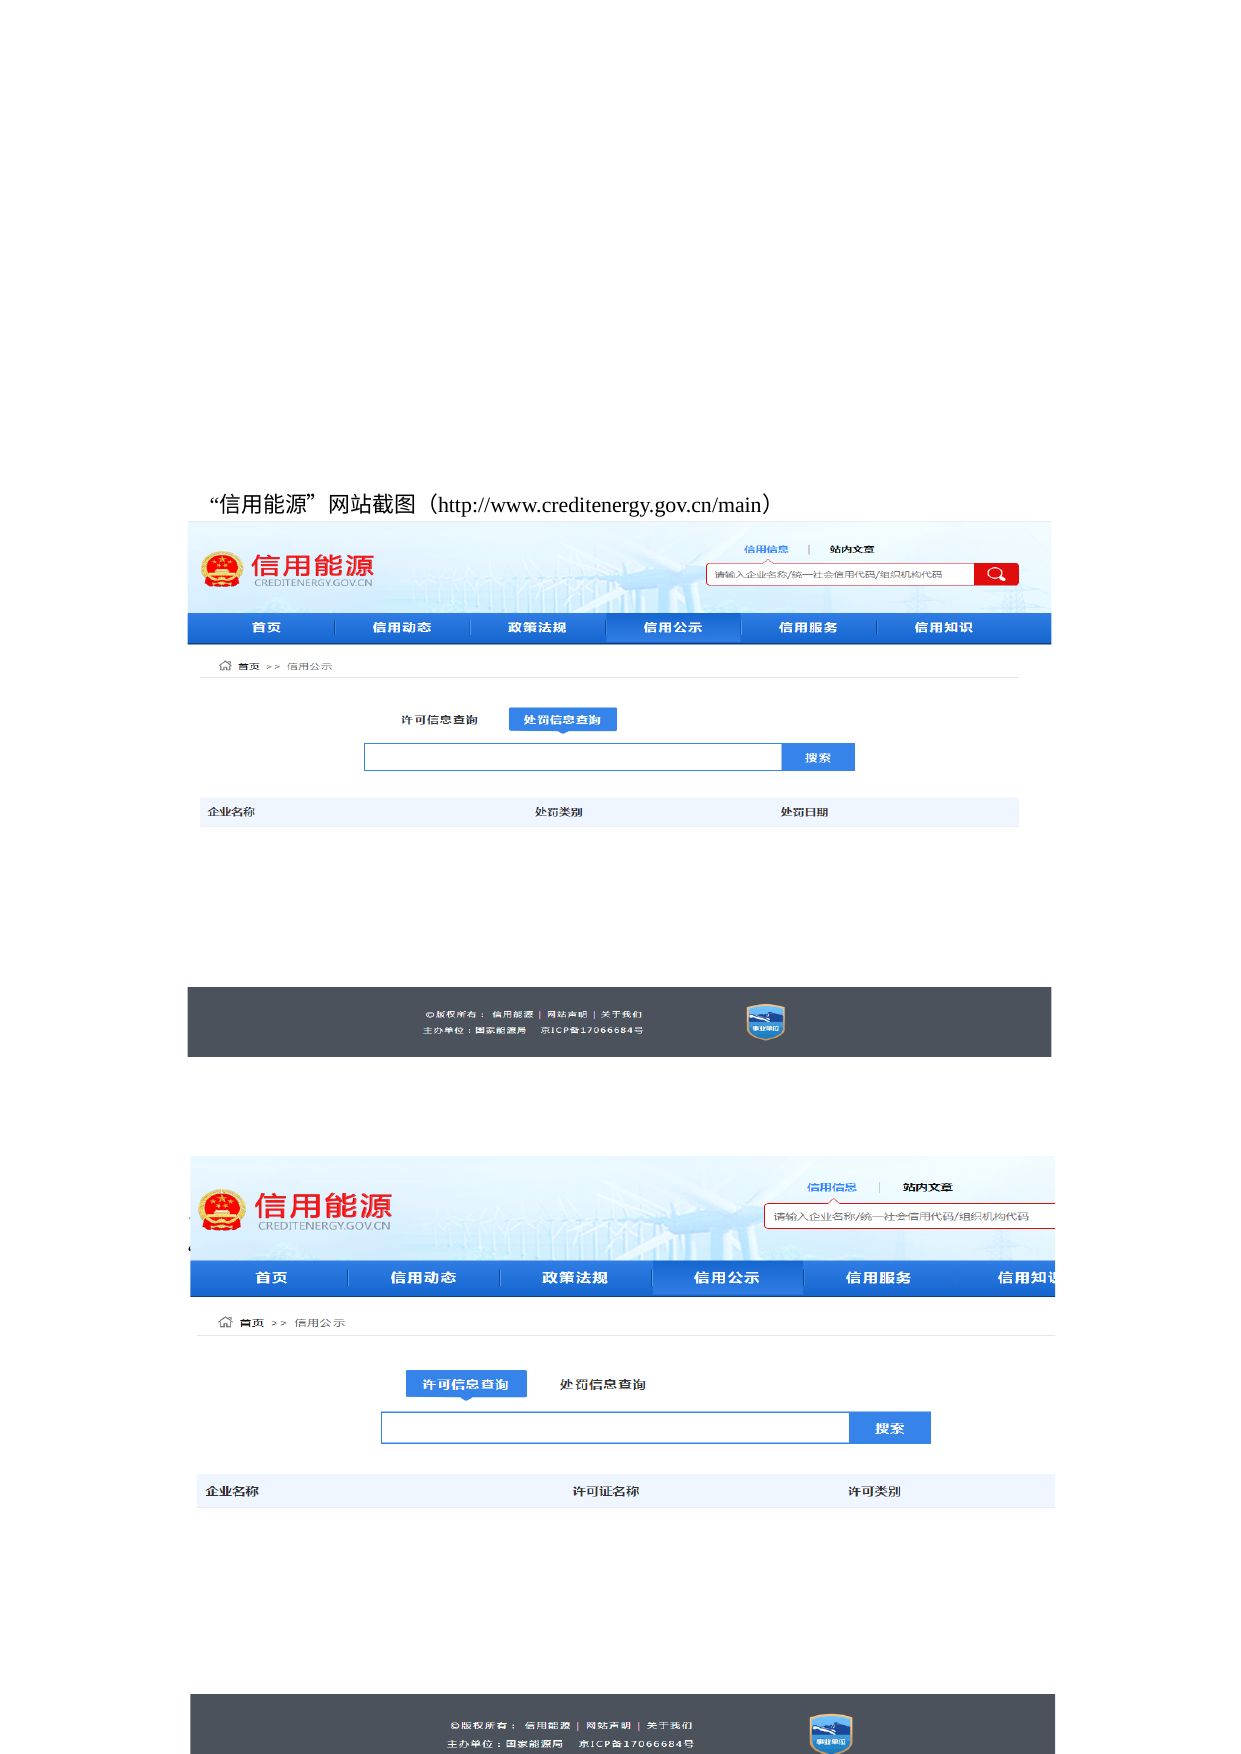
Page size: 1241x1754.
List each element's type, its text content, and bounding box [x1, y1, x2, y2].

picture [190, 1156, 1056, 1754]
picture [187, 519, 1052, 1057]
